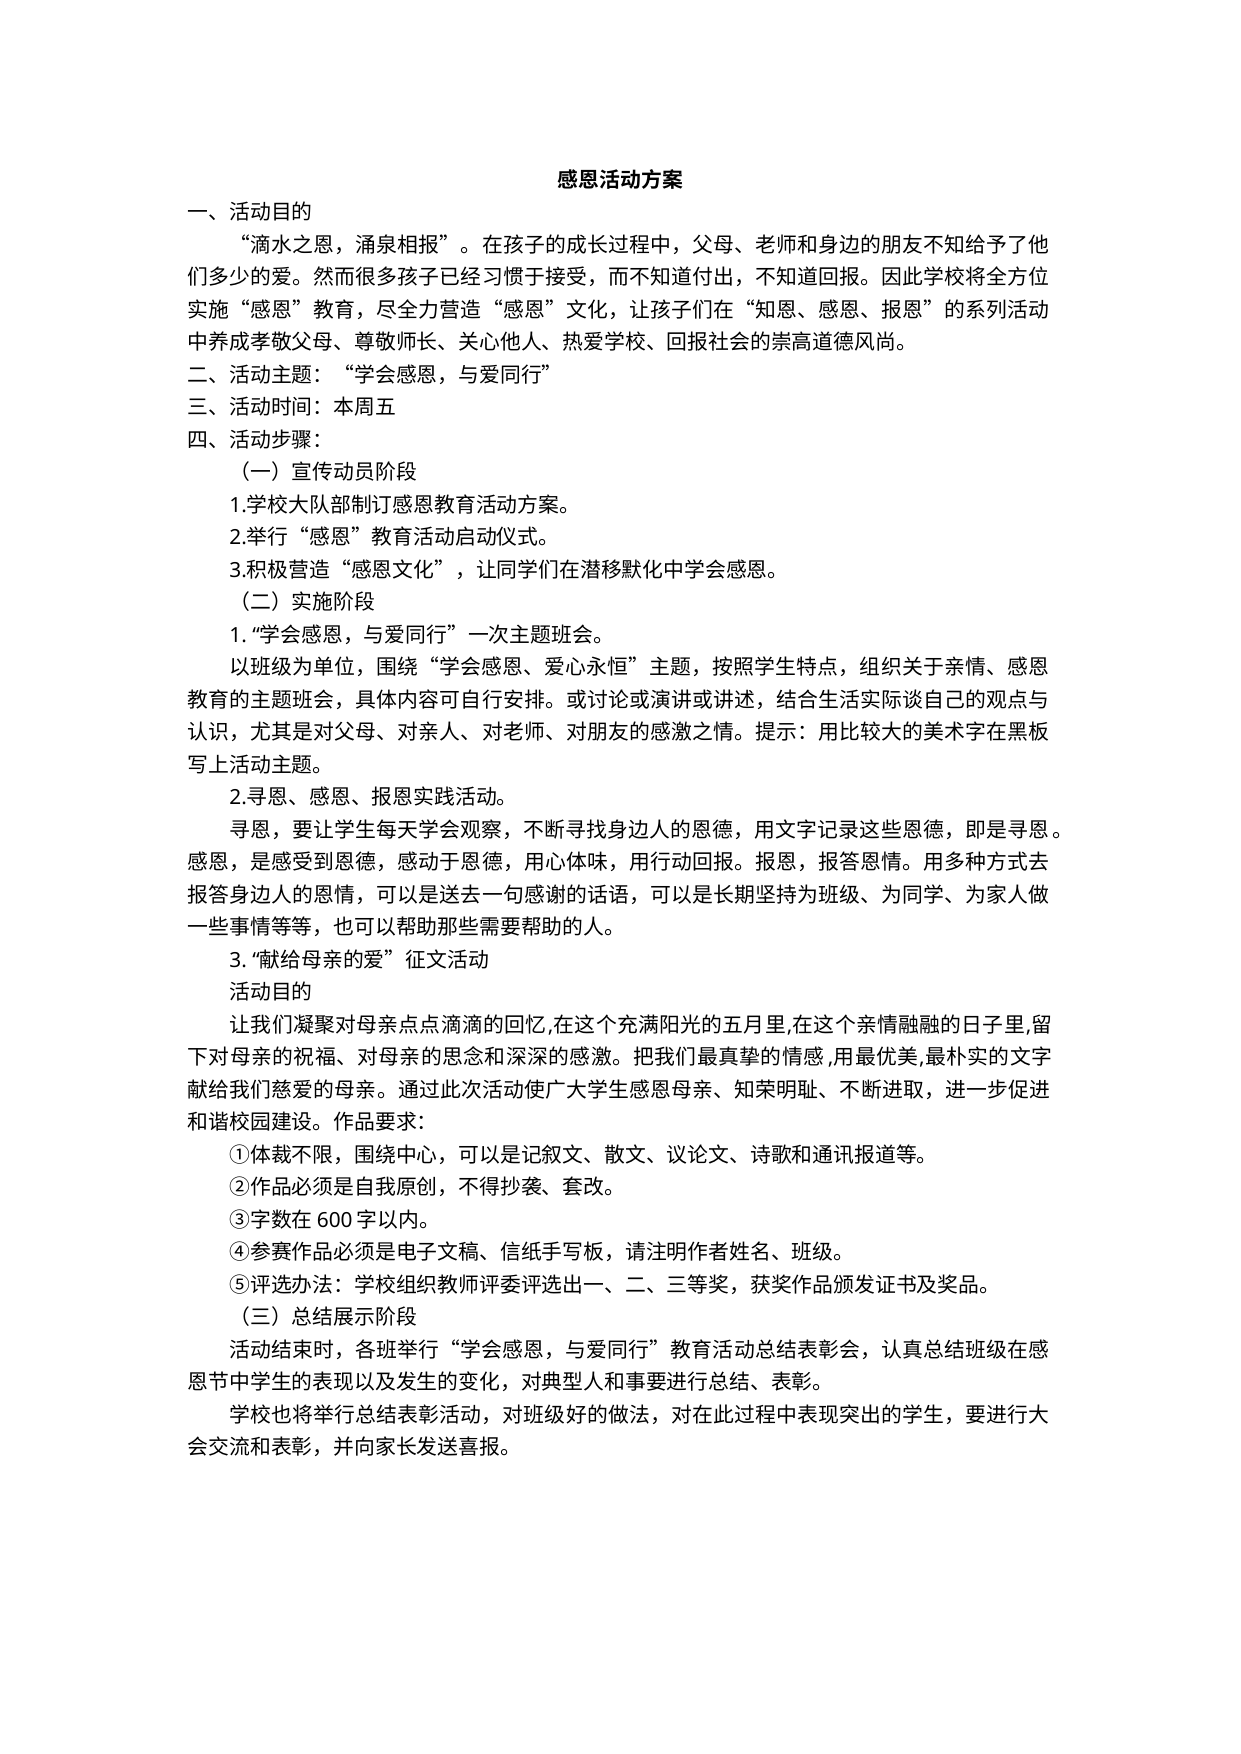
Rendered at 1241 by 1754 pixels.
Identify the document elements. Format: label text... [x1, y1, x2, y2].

text 3.积极营造“感恩文化”，让同学们在潜移默化中学会感恩。 [187, 552, 1053, 584]
text ④参赛作品必须是电子文稿、信纸手写板，请注明作者姓名、班级。 [187, 1234, 1053, 1267]
text 1. “学会感恩，与爱同行”一次主题班会。 [187, 617, 1053, 649]
text 2.举行“感恩”教育活动启动仪式。 [187, 519, 1053, 552]
text 感恩活动方案 [187, 162, 1053, 194]
text ①体裁不限，围绕中心，可以是记叙文、散文、议论文、诗歌和通讯报道等。 [187, 1137, 1053, 1169]
text “滴水之恩，涌泉相报”。在孩子的成长过程中，父母、老师和身边的朋友不知给予了他们多少的爱。然而很多孩子已经习惯于接受，而不知道付出，不知道回报。因此学校将全方位实施“感恩”教育，尽全力营造“感恩”文化，让孩子们在“知恩、感恩、报恩”的系列活动中养成孝敬父母、尊敬师长、关心他人、热爱学校、回报社会的崇高道德风尚。 [187, 227, 1053, 357]
text 一、活动目的 [187, 194, 1053, 227]
text 2.寻恩、感恩、报恩实践活动。 [187, 779, 1053, 812]
text 寻恩，要让学生每天学会观察，不断寻找身边人的恩德，用文字记录这些恩德，即是寻恩。感恩，是感受到恩德，感动于恩德，用心体味，用行动回报。报恩，报答恩情。用多种方式去报答身边人的恩情，可以是送去一句感谢的话语，可以是长期坚持为班级、为同学、为家人做一些事情等等，也可以帮助那些需要帮助的人。 [187, 812, 1053, 942]
text ⑤评选办法：学校组织教师评委评选出一、二、三等奖，获奖作品颁发证书及奖品。 [187, 1267, 1053, 1299]
text （一）宣传动员阶段 [187, 454, 1053, 487]
text （三）总结展示阶段 [187, 1299, 1053, 1332]
text 四、活动步骤： [187, 422, 1053, 454]
text 让我们凝聚对母亲点点滴滴的回忆,在这个充满阳光的五月里,在这个亲情融融的日子里,留下对母亲的祝福、对母亲的思念和深深的感激。把我们最真挚的情感,用最优美,最朴实的文字献给我们慈爱的母亲。通过此次活动使广大学生感恩母亲、知荣明耻、不断进取，进一步促进和谐校园建设。作品要求： [187, 1007, 1053, 1137]
text 学校也将举行总结表彰活动，对班级好的做法，对在此过程中表现突出的学生，要进行大会交流和表彰，并向家长发送喜报。 [187, 1397, 1053, 1462]
text 活动目的 [187, 974, 1053, 1007]
text 二、活动主题：“学会感恩，与爱同行” [187, 357, 1053, 389]
text 3. “献给母亲的爱”征文活动 [187, 942, 1053, 974]
text 以班级为单位，围绕“学会感恩、爱心永恒”主题，按照学生特点，组织关于亲情、感恩教育的主题班会，具体内容可自行安排。或讨论或演讲或讲述，结合生活实际谈自己的观点与认识，尤其是对父母、对亲人、对老师、对朋友的感激之情。提示：用比较大的美术字在黑板写上活动主题。 [187, 649, 1053, 779]
text ②作品必须是自我原创，不得抄袭、套改。 [187, 1169, 1053, 1202]
text ③字数在600字以内。 [187, 1202, 1053, 1234]
text 三、活动时间：本周五 [187, 389, 1053, 422]
text 1.学校大队部制订感恩教育活动方案。 [187, 487, 1053, 519]
text 活动结束时，各班举行“学会感恩，与爱同行”教育活动总结表彰会，认真总结班级在感恩节中学生的表现以及发生的变化，对典型人和事要进行总结、表彰。 [187, 1332, 1053, 1397]
text （二）实施阶段 [187, 584, 1053, 617]
